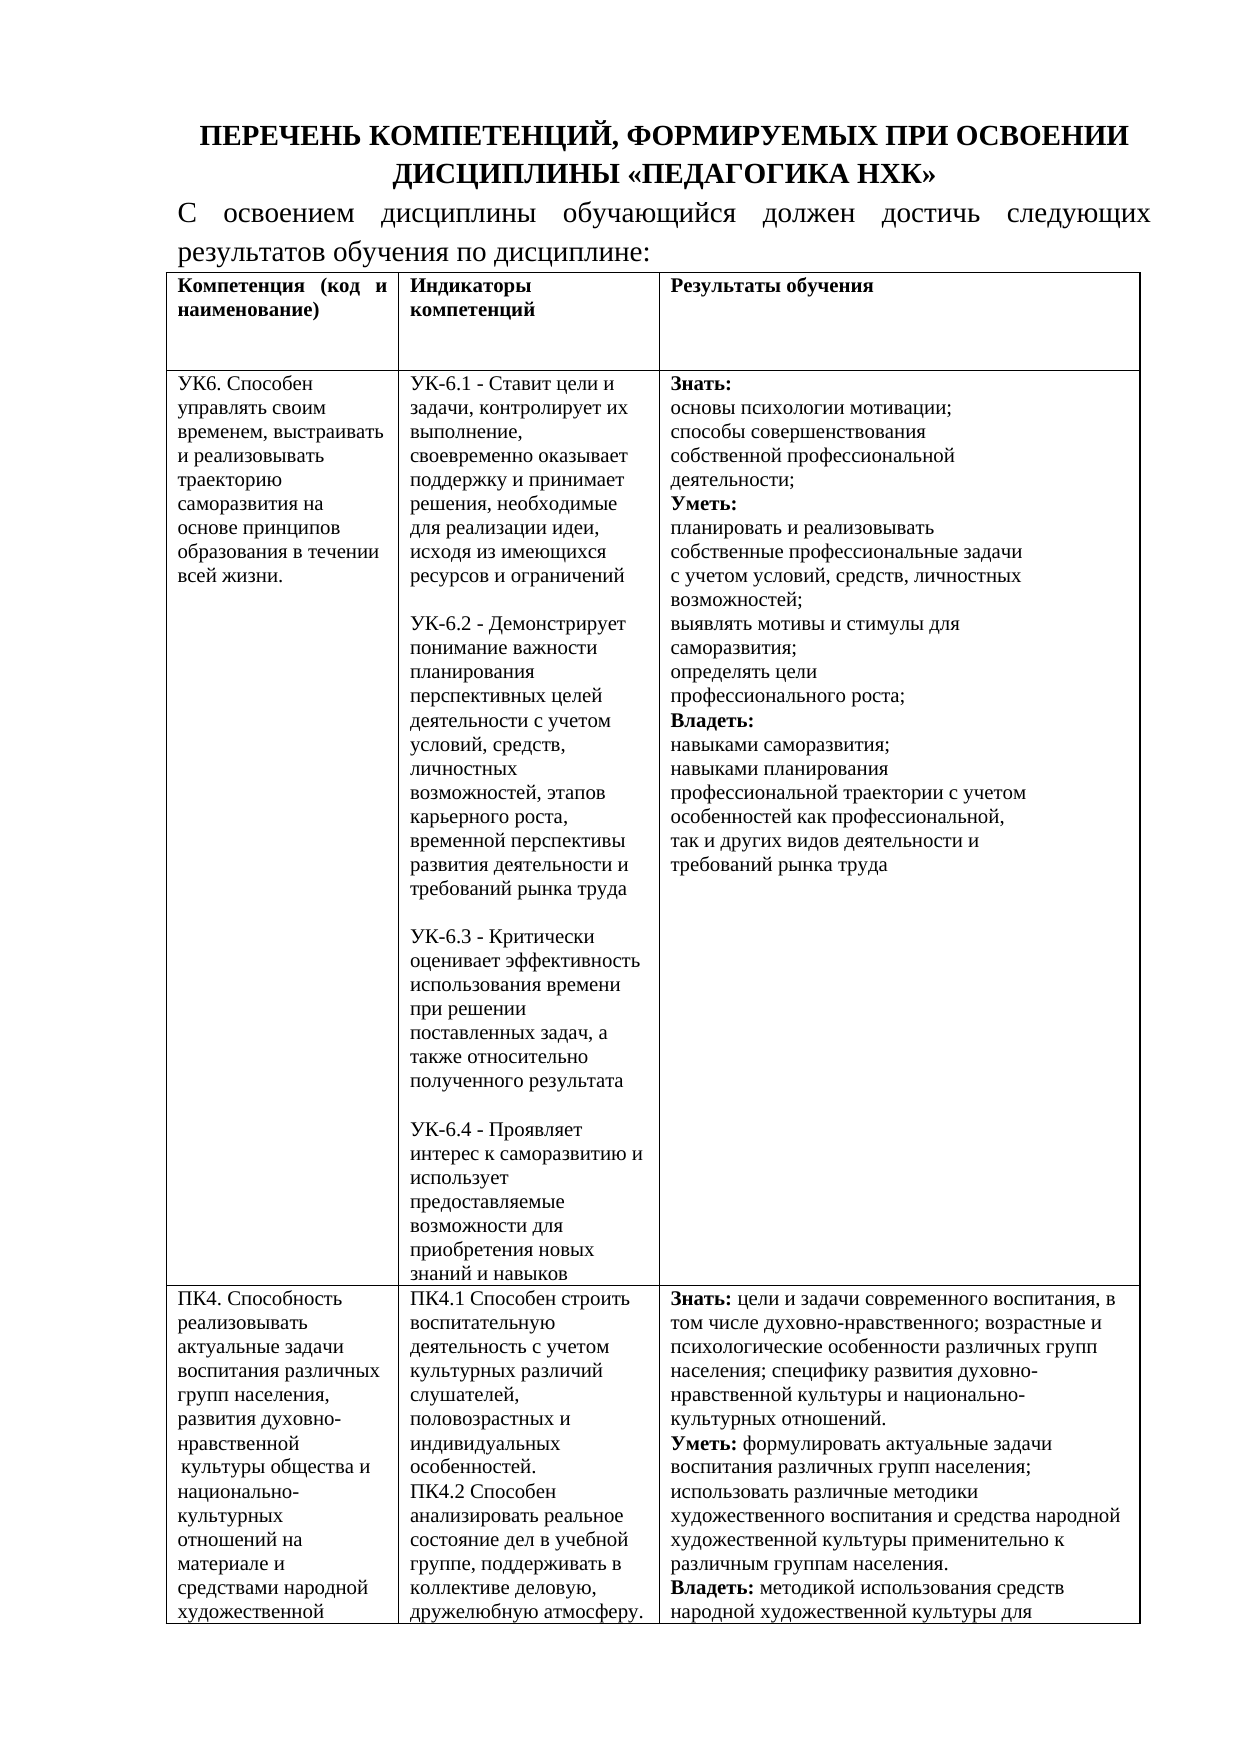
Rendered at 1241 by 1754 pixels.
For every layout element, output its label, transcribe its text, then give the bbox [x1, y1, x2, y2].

table_header Компетенция (код и наименование) [167, 273, 398, 369]
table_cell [660, 1286, 1139, 1623]
table_header Результаты обучения [660, 273, 1139, 369]
text ПЕРЕЧЕНЬ КОМПЕТЕНЦИЙ, ФОРМИРУЕМЫХ ПРИ ОСВОЕНИИ ДИСЦИПЛИНЫ «ПЕДАГОГИКА НХК» [177, 118, 1152, 190]
text С освоением дисциплины обучающийся должен достичь следующих результатов обучения по дисциплине: [177, 195, 1152, 267]
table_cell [167, 1286, 398, 1623]
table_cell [399, 1286, 659, 1623]
table_header Индикаторы компетенций [399, 273, 659, 369]
table_cell Знать: основы психологии мотивации; способы совершенствования собственной профессиональной деятельности; Уметь: планировать и реализовывать собственные профессиональные задачи с учетом условий, средств, личностных возможностей; выявлять мотивы и стимулы для саморазвития; определять цели профессионального роста; Владеть: навыками саморазвития; навыками планирования профессиональной траектории с учетом особенностей как профессиональной, так и других видов деятельности и требований рынка труда [660, 371, 1139, 1285]
table_cell УК6. Способен управлять своим временем, выстраивать и реализовывать траекторию саморазвития на основе принципов образования в течении всей жизни. [167, 371, 398, 1285]
table_cell УК-6.1 - Ставит цели и задачи, контролирует их выполнение, своевременно оказывает поддержку и принимает решения, необходимые для реализации идеи, исходя из имеющихся ресурсов и ограничений УК-6.2 - Демонстрирует понимание важности планирования перспективных целей деятельности с учетом условий, средств, личностных возможностей, этапов карьерного роста, временной перспективы развития деятельности и требований рынка труда УК-6.3 - Критически оценивает эффективность использования времени при решении поставленных задач, а также относительно полученного результата УК-6.4 - Проявляет интерес к саморазвитию и использует предоставляемые возможности для приобретения новых знаний и навыков [399, 371, 659, 1285]
